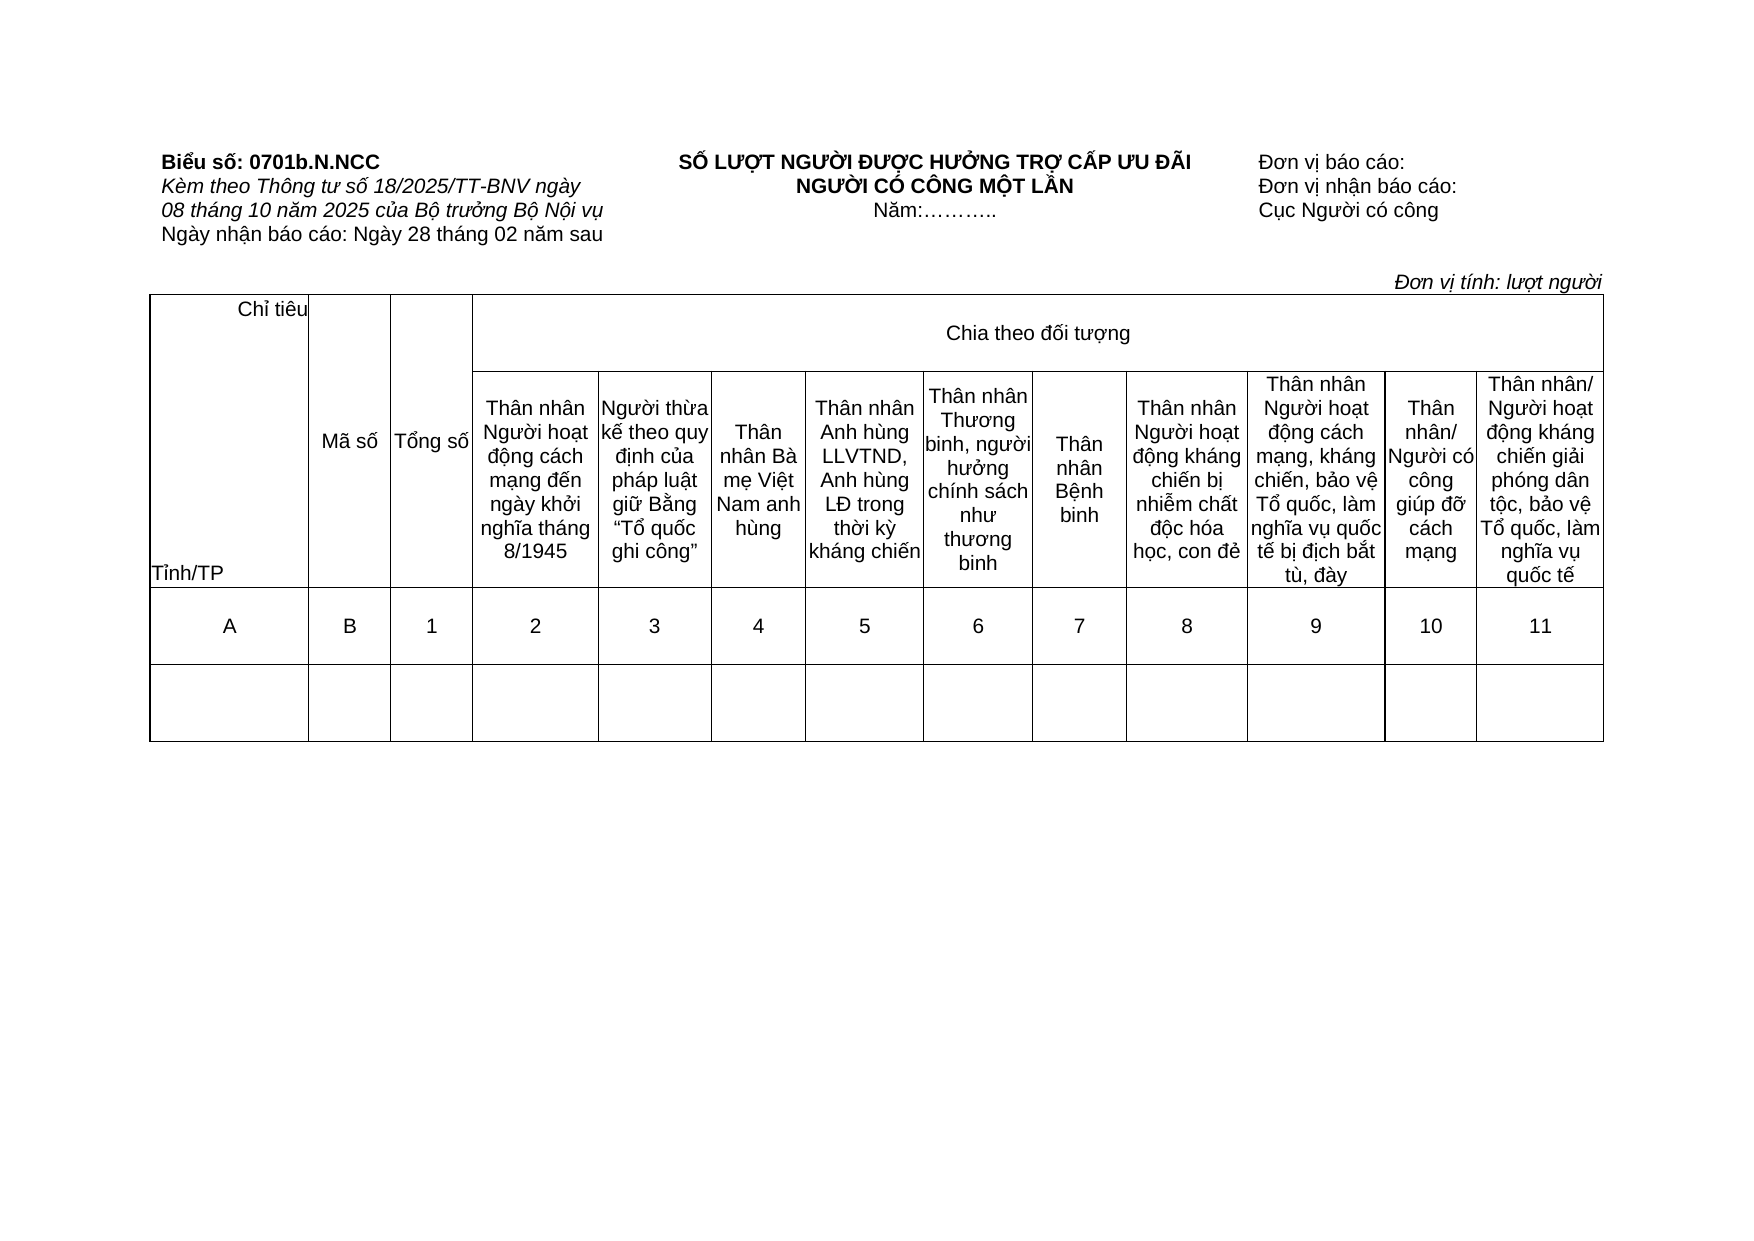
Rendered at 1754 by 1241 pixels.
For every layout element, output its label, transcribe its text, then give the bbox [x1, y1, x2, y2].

table_cell 4 [712, 588, 805, 664]
table_cell Thân nhân Người hoạt động cách mạng, kháng chiến, bảo vệ Tổ quốc, làm nghĩa vụ quốc tế bị địch bắt tù, đày [1248, 372, 1384, 587]
table_cell [924, 665, 1032, 741]
table_header Chỉ tiêu Tỉnh/TP [151, 295, 308, 587]
table_header Chia theo đối tượng [473, 295, 1603, 371]
table_cell 9 [1248, 588, 1384, 664]
table_header SỐ LƯỢT NGƯỜI ĐƯỢC HƯỞNG TRỢ CẤP ƯU ĐÃI NGƯỜI CÓ CÔNG MỘT LẦN Năm:……….. [623, 150, 1247, 246]
table_cell [473, 665, 598, 741]
table_header Đơn vị báo cáo: Đơn vị nhận báo cáo: Cục Người có công [1247, 150, 1604, 246]
table_cell [806, 665, 923, 741]
table_cell Thân nhân Bà mẹ Việt Nam anh hùng [712, 372, 805, 587]
table_cell Thân nhân Người hoạt động kháng chiến bị nhiễm chất độc hóa học, con đẻ [1127, 372, 1247, 587]
table_cell [599, 665, 711, 741]
table_cell 8 [1127, 588, 1247, 664]
table_cell 5 [806, 588, 923, 664]
table_cell A [151, 588, 308, 664]
table_cell B [309, 588, 390, 664]
table_header Biểu số: 0701b.N.NCC Kèm theo Thông tư số 18/2025/TT-BNV ngày 08 tháng 10 năm 2025 của Bộ trưởng Bộ Nội vụ Ngày nhận báo cáo: Ngày 28 tháng 02 năm sau [150, 150, 623, 246]
table_cell [712, 665, 805, 741]
table_cell 6 [924, 588, 1032, 664]
table_cell 1 [391, 588, 472, 664]
table_cell 2 [473, 588, 598, 664]
table_cell [1033, 665, 1126, 741]
table_cell Thân nhân/ Người có công giúp đỡ cách mạng [1386, 372, 1476, 587]
table_cell Thân nhân Bệnh binh [1033, 372, 1126, 587]
table_cell [309, 665, 390, 741]
table_cell 10 [1386, 588, 1476, 664]
text Đơn vị tính: lượt người [150, 270, 1604, 294]
table_cell 7 [1033, 588, 1126, 664]
table_cell Thân nhân Anh hùng LLVTND, Anh hùng LĐ trong thời kỳ kháng chiến [806, 372, 923, 587]
table_cell [1386, 665, 1476, 741]
table_header Tổng số [391, 295, 472, 587]
table_cell [1127, 665, 1247, 741]
table_cell 11 [1477, 588, 1603, 664]
table_cell [151, 665, 308, 741]
table_cell [391, 665, 472, 741]
table_cell Người thừa kế theo quy định của pháp luật giữ Bằng “Tổ quốc ghi công” [599, 372, 711, 587]
table_header Mã số [309, 295, 390, 587]
table_cell Thân nhân Thương binh, người hưởng chính sách như thương binh [924, 372, 1032, 587]
table_cell [1477, 665, 1603, 741]
table_cell Thân nhân Người hoạt động cách mạng đến ngày khởi nghĩa tháng 8/1945 [473, 372, 598, 587]
table_cell Thân nhân/ Người hoạt động kháng chiến giải phóng dân tộc, bảo vệ Tổ quốc, làm nghĩa vụ quốc tế [1477, 372, 1603, 587]
table_cell 3 [599, 588, 711, 664]
table_cell [1248, 665, 1384, 741]
